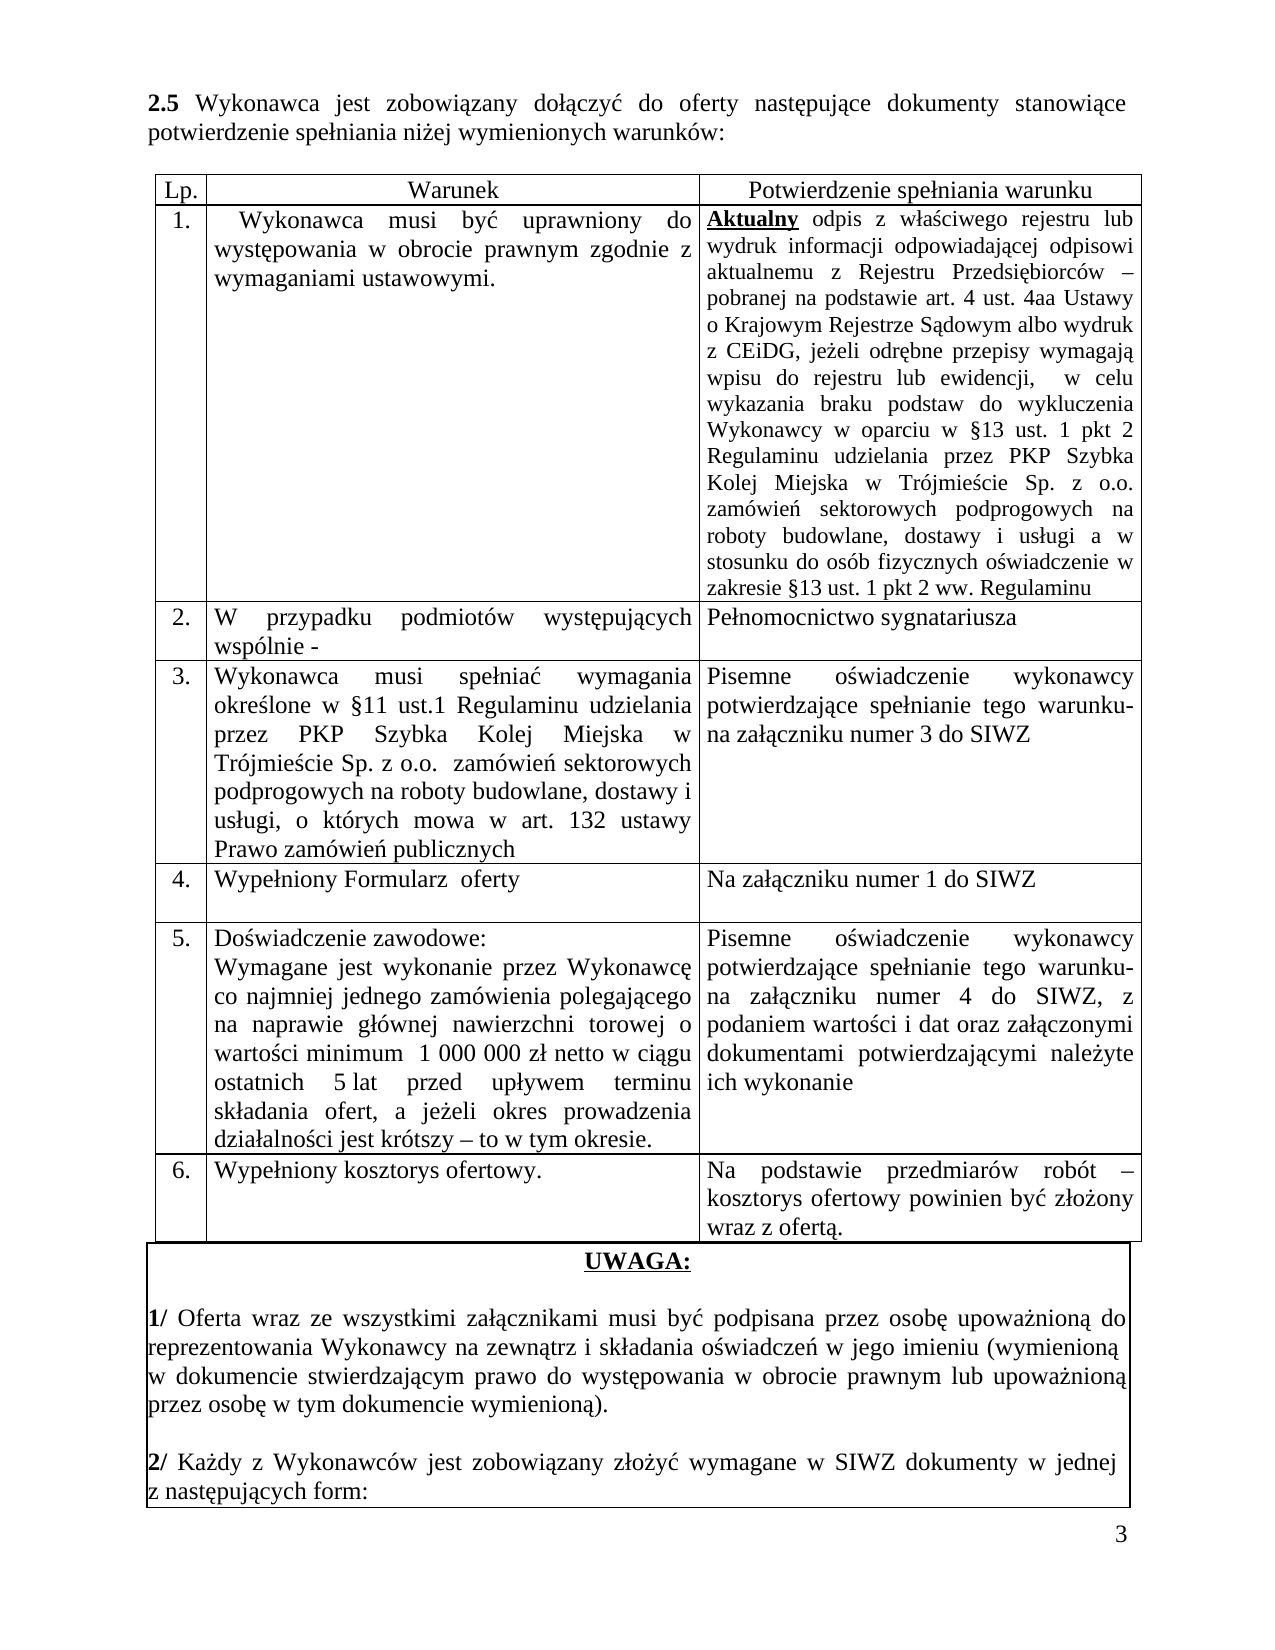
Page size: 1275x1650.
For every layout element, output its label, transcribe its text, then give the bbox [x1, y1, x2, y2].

table_cell 2. [156, 602, 206, 660]
table_cell Wypełniony Formularz oferty [207, 864, 699, 922]
table_cell Na podstawie przedmiarów robót – kosztorys ofertowy powinien być złożony wraz z ofertą. [700, 1155, 1141, 1241]
table_cell Na załączniku numer 1 do SIWZ [700, 864, 1141, 922]
table_cell Pełnomocnictwo sygnatariusza [700, 602, 1141, 660]
table_cell Pisemne oświadczenie wykonawcy potwierdzające spełnianie tego warunku- na załączniku numer 3 do SIWZ [700, 661, 1141, 863]
table_header Lp. [156, 175, 206, 204]
table_cell Wykonawca musi spełniać wymagania określone w §11 ust.1 Regulaminu udzielania przez PKP Szybka Kolej Miejska w Trójmieście Sp. z o.o. zamówień sektorowych podprogowych na roboty budowlane, dostawy i usługi, o których mowa w art. 132 ustawy Prawo zamówień publicznych [207, 661, 699, 863]
table_cell 4. [156, 864, 206, 922]
table_cell Doświadczenie zawodowe: Wymagane jest wykonanie przez Wykonawcę co najmniej jednego zamówienia polegającego na naprawie głównej nawierzchni torowej o wartości minimum 1 000 000 zł netto w ciągu ostatnich 5 lat przed upływem terminu składania ofert, a jeżeli okres prowadzenia działalności jest krótszy – to w tym okresie. [207, 923, 699, 1153]
text 2.5 Wykonawca jest zobowiązany dołączyć do oferty następujące dokumenty stanowiące potwierdzenie spełniania niżej wymienionych warunków: [148, 88, 1127, 145]
text 1/ Oferta wraz ze wszystkimi załącznikami musi być podpisana przez osobę upoważnioną do reprezentowania Wykonawcy na zewnątrz i składania oświadczeń w jego imieniu (wymienioną w dokumencie stwierdzającym prawo do występowania w obrocie prawnym lub upoważnioną przez osobę w tym dokumencie wymienioną). [148, 1303, 1127, 1418]
text UWAGA: [148, 1244, 1129, 1274]
table_cell Wykonawca musi być uprawniony do występowania w obrocie prawnym zgodnie z wymaganiami ustawowymi. [207, 206, 699, 601]
table_cell Pisemne oświadczenie wykonawcy potwierdzające spełnianie tego warunku- na załączniku numer 4 do SIWZ, z podaniem wartości i dat oraz załączonymi dokumentami potwierdzającymi należyte ich wykonanie [700, 923, 1141, 1153]
table_cell Aktualny odpis z właściwego rejestru lub wydruk informacji odpowiadającej odpisowi aktualnemu z Rejestru Przedsiębiorców – pobranej na podstawie art. 4 ust. 4aa Ustawy o Krajowym Rejestrze Sądowym albo wydruk z CEiDG, jeżeli odrębne przepisy wymagają wpisu do rejestru lub ewidencji, w celu wykazania braku podstaw do wykluczenia Wykonawcy w oparciu w §13 ust. 1 pkt 2 Regulaminu udzielania przez PKP Szybka Kolej Miejska w Trójmieście Sp. z o.o. zamówień sektorowych podprogowych na roboty budowlane, dostawy i usługi a w stosunku do osób fizycznych oświadczenie w zakresie §13 ust. 1 pkt 2 ww. Regulaminu [700, 206, 1141, 601]
table_cell Wypełniony kosztorys ofertowy. [207, 1155, 699, 1241]
table_cell 1. [156, 206, 206, 601]
table_cell 5. [156, 923, 206, 1153]
table_cell 3. [156, 661, 206, 863]
table_cell 6. [156, 1155, 206, 1241]
table_cell W przypadku podmiotów występujących wspólnie - [207, 602, 699, 660]
table_header Warunek [207, 175, 699, 204]
text 2/ Każdy z Wykonawców jest zobowiązany złożyć wymagane w SIWZ dokumenty w jednej z następujących form: [148, 1443, 1129, 1507]
table_header Potwierdzenie spełniania warunku [700, 175, 1141, 204]
